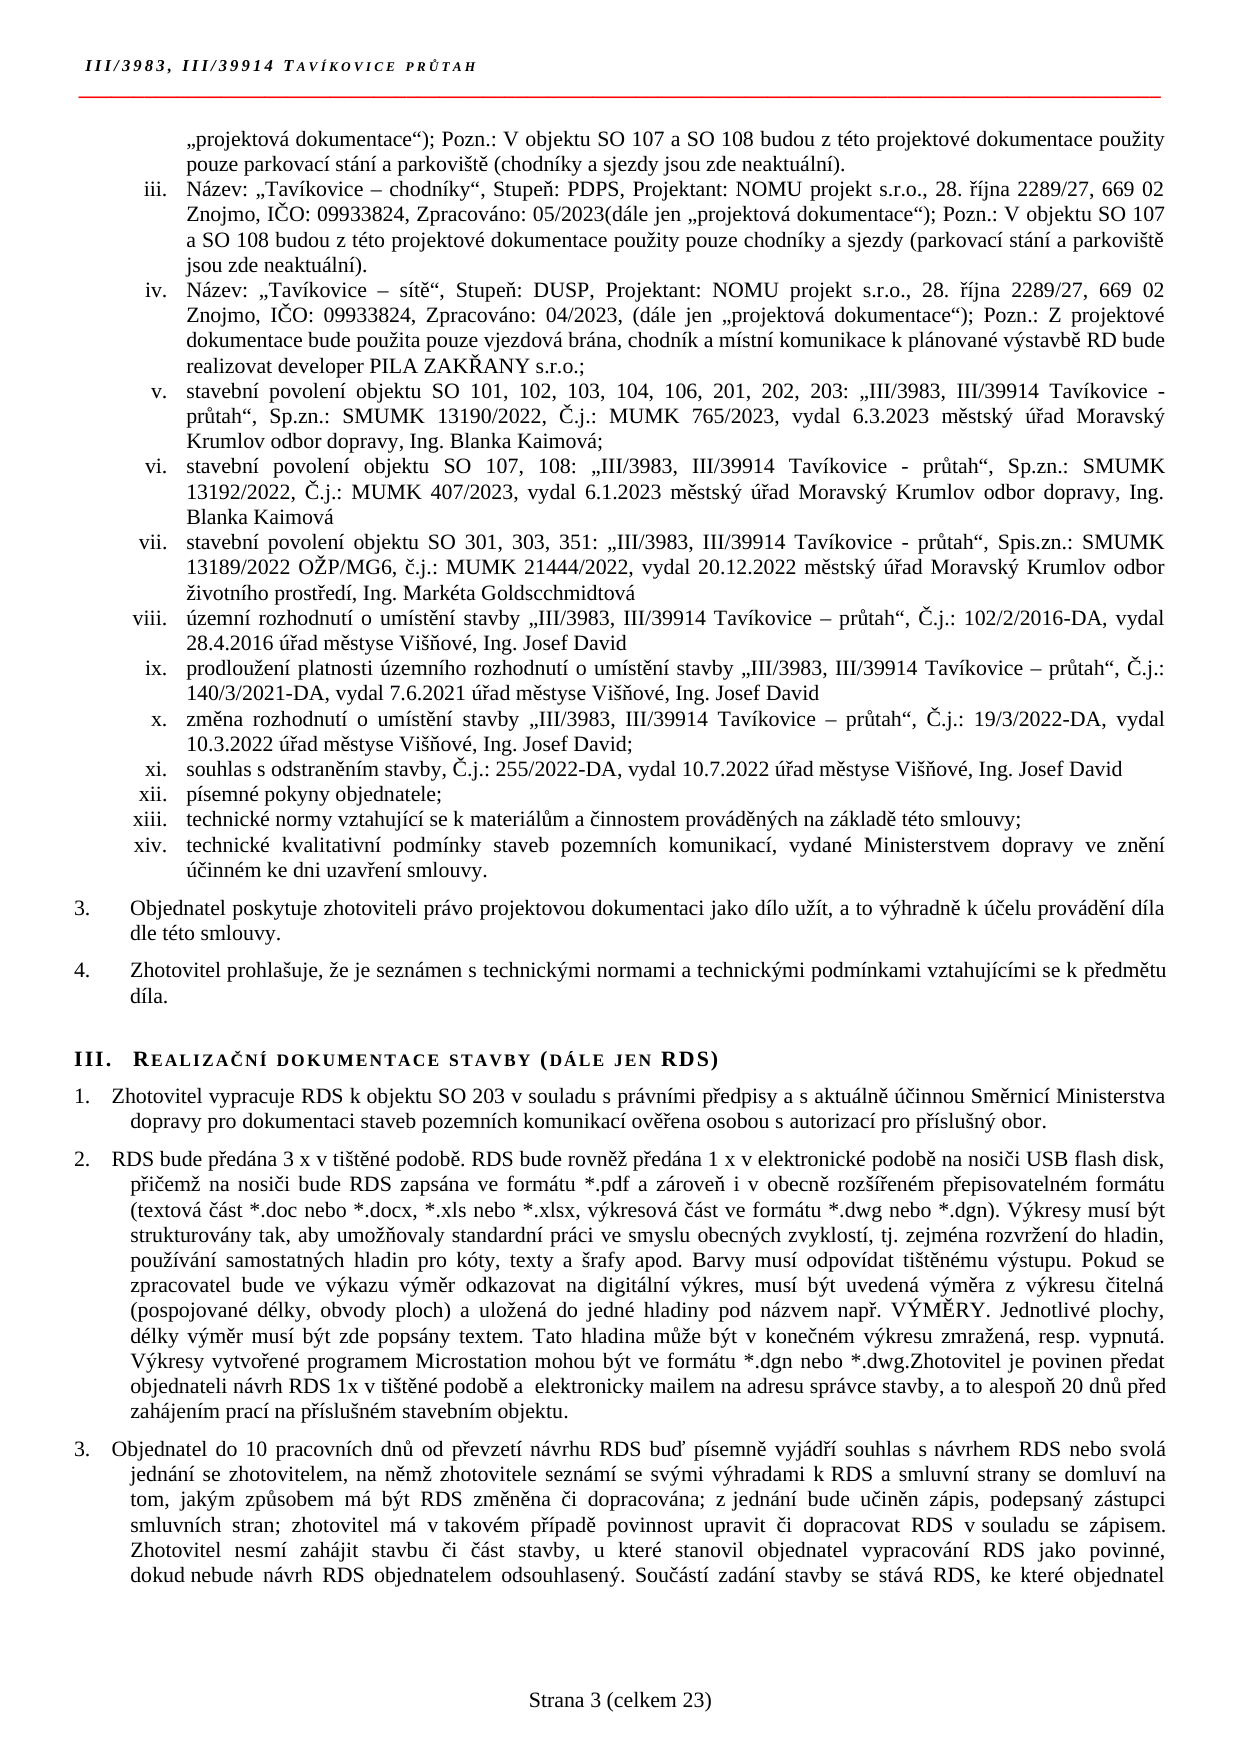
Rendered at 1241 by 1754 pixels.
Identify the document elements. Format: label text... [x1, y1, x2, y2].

list Zhotovitel prohlašuje, že je seznámen s technickými normami a technickými podmínkami vztahujícími se k předmětu díla. [74, 957, 1166, 1008]
list stavební povolení objektu SO 107, 108: „III/3983, III/39914 Tavíkovice - průtah“, Sp.zn.: SMUMK 13192/2022, Č.j.: MUMK 407/2023, vydal 6.1.2023 městský úřad Moravský Krumlov odbor dopravy, Ing. Blanka Kaimová [167, 453, 1166, 529]
list Objednatel poskytuje zhotoviteli právo projektovou dokumentaci jako dílo užít, a to výhradně k účelu provádění díla dle této smlouvy. [74, 894, 1166, 945]
list stavební povolení objektu SO 301, 303, 351: „III/3983, III/39914 Tavíkovice - průtah“, Spis.zn.: SMUMK 13189/2022 OŽP/MG6, č.j.: MUMK 21444/2022, vydal 20.12.2022 městský úřad Moravský Krumlov odbor životního prostředí, Ing. Markéta Goldscchmidtová [167, 529, 1166, 605]
list technické normy vztahující se k materiálům a činnostem prováděných na základě této smlouvy; [167, 806, 1166, 832]
list Realizační dokumentace stavby (dále jen RDS) [74, 1046, 1166, 1071]
list RDS bude předána 3 x v tištěné podobě. RDS bude rovněž předána 1 x v elektronické podobě na nosiči USB flash disk, přičemž na nosiči bude RDS zapsána ve formátu *.pdf a zároveň i v obecně rozšířeném přepisovatelném formátu (textová část *.doc nebo *.docx, *.xls nebo *.xlsx, výkresová část ve formátu *.dwg nebo *.dgn). Výkresy musí být strukturovány tak, aby umožňovaly standardní práci ve smyslu obecných zvyklostí, tj. zejména rozvržení do hladin, používání samostatných hladin pro kóty, texty a šrafy apod. Barvy musí odpovídat tištěnému výstupu. Pokud se zpracovatel bude ve výkazu výměr odkazovat na digitální výkres, musí být uvedená výměra z výkresu čitelná (pospojované délky, obvody ploch) a uložená do jedné hladiny pod názvem např. VÝMĚRY. Jednotlivé plochy, délky výměr musí být zde popsány textem. Tato hladina může být v konečném výkresu zmražená, resp. vypnutá. Výkresy vytvořené programem Microstation mohou být ve formátu *.dgn nebo *.dwg.Zhotovitel je povinen předat objednateli návrh RDS 1x v tištěné podobě a elektronicky mailem na adresu správce stavby, a to alespoň 20 dnů před zahájením prací na příslušném stavebním objektu. [74, 1146, 1166, 1423]
list technické kvalitativní podmínky staveb pozemních komunikací, vydané Ministerstvem dopravy ve znění účinném ke dni uzavření smlouvy. [167, 832, 1166, 882]
list územní rozhodnutí o umístění stavby „III/3983, III/39914 Tavíkovice – průtah“, Č.j.: 102/2/2016-DA, vydal 28.4.2016 úřad městyse Višňové, Ing. Josef David [167, 605, 1166, 655]
list Název: „Tavíkovice – chodníky“, Stupeň: PDPS, Projektant: NOMU projekt s.r.o., 28. října 2289/27, 669 02 Znojmo, IČO: 09933824, Zpracováno: 05/2023(dále jen „projektová dokumentace“); Pozn.: V objektu SO 107 a SO 108 budou z této projektové dokumentace použity pouze chodníky a sjezdy (parkovací stání a parkoviště jsou zde neaktuální). [167, 176, 1166, 277]
list stavební povolení objektu SO 101, 102, 103, 104, 106, 201, 202, 203: „III/3983, III/39914 Tavíkovice - průtah“, Sp.zn.: SMUMK 13190/2022, Č.j.: MUMK 765/2023, vydal 6.3.2023 městský úřad Moravský Krumlov odbor dopravy, Ing. Blanka Kaimová; [167, 378, 1166, 453]
list písemné pokyny objednatele; [167, 781, 1166, 806]
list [167, 126, 1166, 176]
list změna rozhodnutí o umístění stavby „III/3983, III/39914 Tavíkovice – průtah“, Č.j.: 19/3/2022-DA, vydal 10.3.2022 úřad městyse Višňové, Ing. Josef David; [167, 706, 1166, 756]
list Zhotovitel vypracuje RDS k objektu SO 203 v souladu s právními předpisy a s aktuálně účinnou Směrnicí Ministerstva dopravy pro dokumentaci staveb pozemních komunikací ověřena osobou s autorizací pro příslušný obor. [74, 1083, 1166, 1134]
list souhlas s odstraněním stavby, Č.j.: 255/2022-DA, vydal 10.7.2022 úřad městyse Višňové, Ing. Josef David [167, 756, 1166, 781]
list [74, 1436, 1166, 1587]
list Název: „Tavíkovice – sítě“, Stupeň: DUSP, Projektant: NOMU projekt s.r.o., 28. října 2289/27, 669 02 Znojmo, IČO: 09933824, Zpracováno: 04/2023, (dále jen „projektová dokumentace“); Pozn.: Z projektové dokumentace bude použita pouze vjezdová brána, chodník a místní komunikace k plánované výstavbě RD bude realizovat developer PILA ZAKŘANY s.r.o.; [167, 277, 1166, 378]
list prodloužení platnosti územního rozhodnutí o umístění stavby „III/3983, III/39914 Tavíkovice – průtah“, Č.j.: 140/3/2021-DA, vydal 7.6.2021 úřad městyse Višňové, Ing. Josef David [167, 655, 1166, 706]
